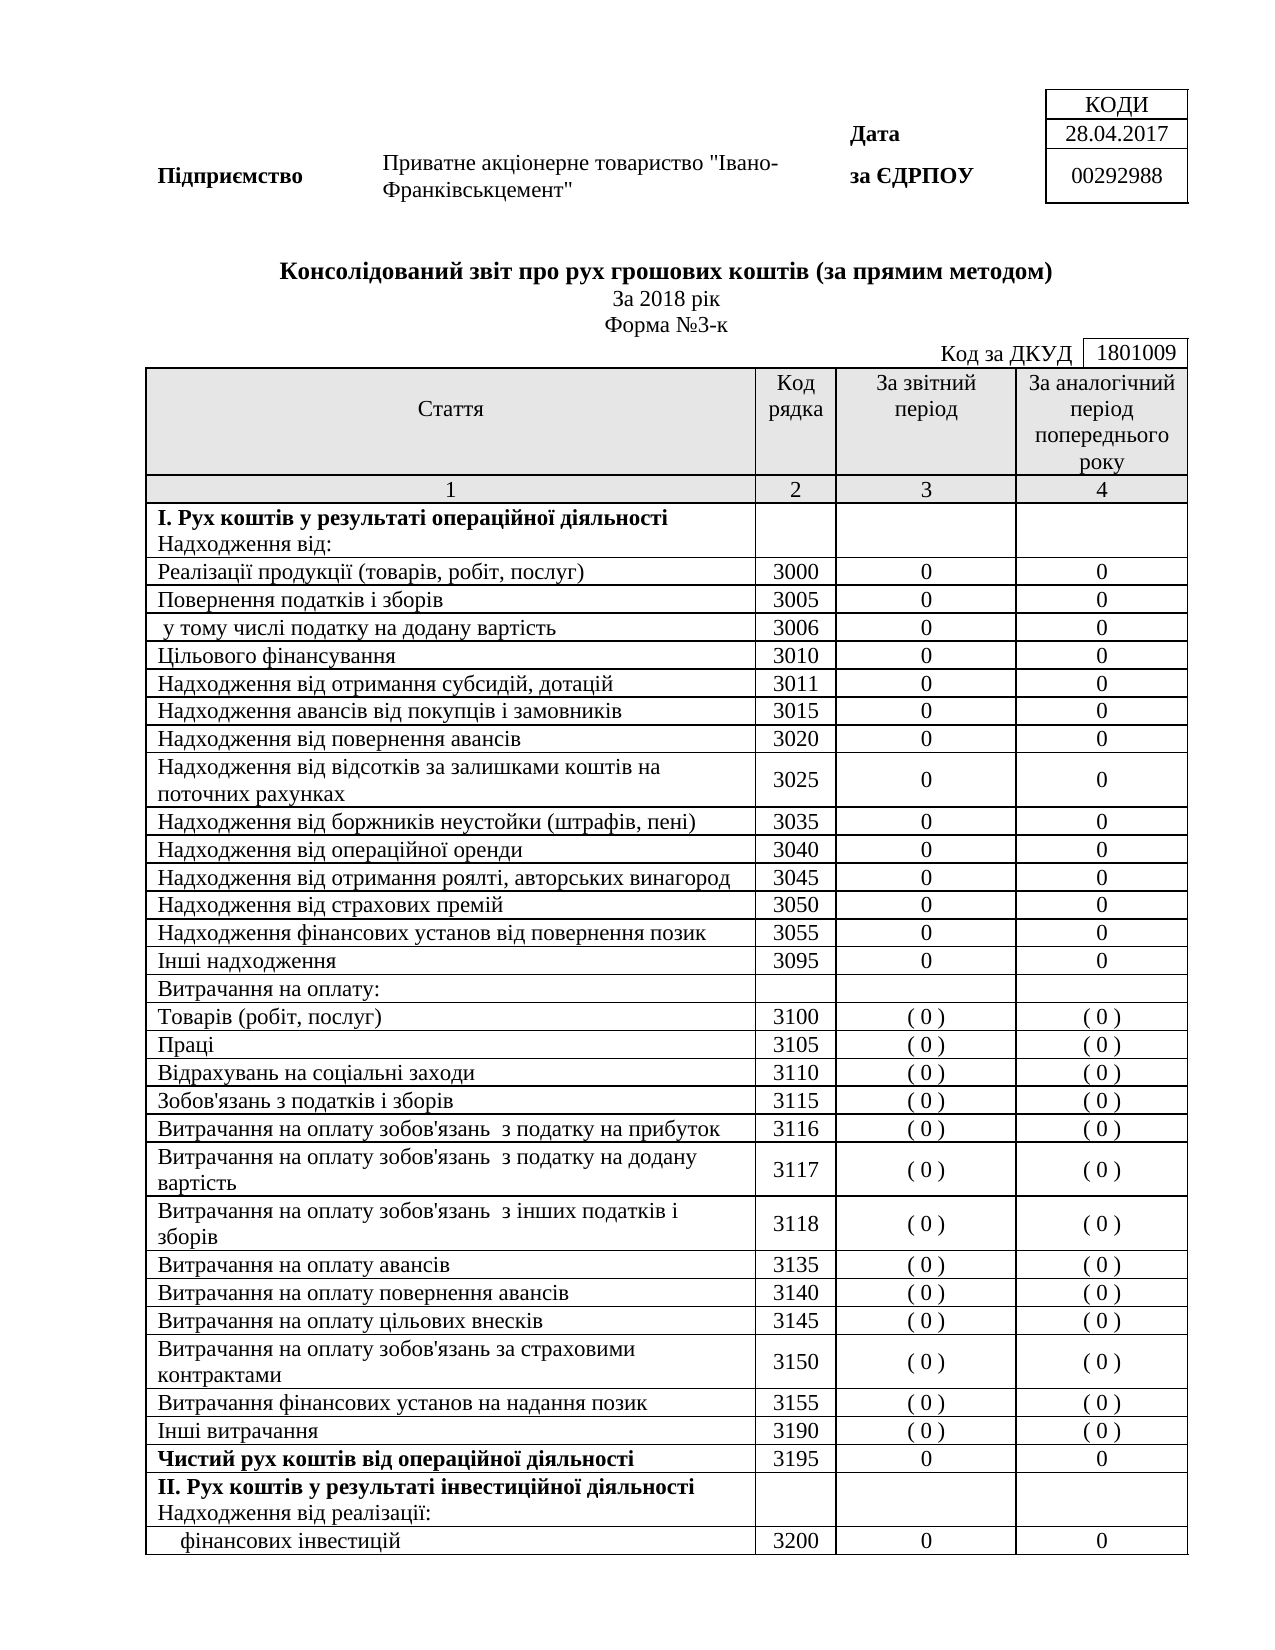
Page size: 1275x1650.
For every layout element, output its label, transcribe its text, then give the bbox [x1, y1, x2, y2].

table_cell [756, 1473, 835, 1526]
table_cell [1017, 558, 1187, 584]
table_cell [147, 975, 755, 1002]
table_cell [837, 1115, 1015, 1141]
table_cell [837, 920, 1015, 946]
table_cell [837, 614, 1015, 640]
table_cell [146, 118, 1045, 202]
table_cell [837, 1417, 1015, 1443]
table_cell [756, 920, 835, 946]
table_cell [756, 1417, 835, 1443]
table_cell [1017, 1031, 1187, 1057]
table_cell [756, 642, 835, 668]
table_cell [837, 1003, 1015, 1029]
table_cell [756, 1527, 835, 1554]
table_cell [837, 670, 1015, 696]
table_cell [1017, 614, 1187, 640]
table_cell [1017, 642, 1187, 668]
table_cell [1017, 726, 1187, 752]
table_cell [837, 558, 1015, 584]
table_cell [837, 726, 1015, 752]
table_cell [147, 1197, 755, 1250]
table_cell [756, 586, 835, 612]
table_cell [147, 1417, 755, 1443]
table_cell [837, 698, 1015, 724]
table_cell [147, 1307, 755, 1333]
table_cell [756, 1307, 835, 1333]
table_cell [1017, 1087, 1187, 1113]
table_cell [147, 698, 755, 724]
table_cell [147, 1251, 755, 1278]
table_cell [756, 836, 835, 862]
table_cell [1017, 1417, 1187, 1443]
text Форма №3-к [146, 311, 1186, 338]
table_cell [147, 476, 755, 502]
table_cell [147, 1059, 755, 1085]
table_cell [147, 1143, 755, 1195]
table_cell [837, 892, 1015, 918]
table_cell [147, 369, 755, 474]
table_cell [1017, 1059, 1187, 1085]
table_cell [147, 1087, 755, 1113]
text За 2018 рік [146, 285, 1186, 311]
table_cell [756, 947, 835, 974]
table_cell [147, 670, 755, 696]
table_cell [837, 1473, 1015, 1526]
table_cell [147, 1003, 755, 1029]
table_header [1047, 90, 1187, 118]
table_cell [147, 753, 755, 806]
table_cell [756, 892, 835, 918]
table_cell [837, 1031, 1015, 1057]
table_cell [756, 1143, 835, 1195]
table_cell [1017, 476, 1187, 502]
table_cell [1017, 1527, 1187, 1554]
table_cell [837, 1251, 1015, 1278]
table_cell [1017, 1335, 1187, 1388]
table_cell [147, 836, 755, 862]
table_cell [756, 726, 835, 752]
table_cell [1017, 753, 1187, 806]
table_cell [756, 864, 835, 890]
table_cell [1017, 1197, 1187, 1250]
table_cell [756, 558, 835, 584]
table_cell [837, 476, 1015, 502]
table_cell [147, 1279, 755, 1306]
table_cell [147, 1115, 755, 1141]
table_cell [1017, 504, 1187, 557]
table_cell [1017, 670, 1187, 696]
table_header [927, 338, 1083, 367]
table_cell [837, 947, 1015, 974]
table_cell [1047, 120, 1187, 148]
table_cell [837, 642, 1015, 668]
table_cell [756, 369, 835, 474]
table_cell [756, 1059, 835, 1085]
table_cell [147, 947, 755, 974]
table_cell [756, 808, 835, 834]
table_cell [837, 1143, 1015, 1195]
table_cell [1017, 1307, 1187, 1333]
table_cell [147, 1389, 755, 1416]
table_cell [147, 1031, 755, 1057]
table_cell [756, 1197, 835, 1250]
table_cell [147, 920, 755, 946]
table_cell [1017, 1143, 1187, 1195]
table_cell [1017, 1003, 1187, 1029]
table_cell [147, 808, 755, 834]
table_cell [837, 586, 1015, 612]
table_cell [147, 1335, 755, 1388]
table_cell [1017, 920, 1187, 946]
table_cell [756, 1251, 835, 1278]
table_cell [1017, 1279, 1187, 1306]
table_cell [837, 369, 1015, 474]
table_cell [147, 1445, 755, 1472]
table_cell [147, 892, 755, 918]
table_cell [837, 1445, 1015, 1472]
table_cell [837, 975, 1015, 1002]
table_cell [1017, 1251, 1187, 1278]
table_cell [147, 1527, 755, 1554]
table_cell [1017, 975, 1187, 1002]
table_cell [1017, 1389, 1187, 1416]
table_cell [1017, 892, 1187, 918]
text Консолідований звіт про рух грошових коштів (за прямим методом) [146, 256, 1186, 285]
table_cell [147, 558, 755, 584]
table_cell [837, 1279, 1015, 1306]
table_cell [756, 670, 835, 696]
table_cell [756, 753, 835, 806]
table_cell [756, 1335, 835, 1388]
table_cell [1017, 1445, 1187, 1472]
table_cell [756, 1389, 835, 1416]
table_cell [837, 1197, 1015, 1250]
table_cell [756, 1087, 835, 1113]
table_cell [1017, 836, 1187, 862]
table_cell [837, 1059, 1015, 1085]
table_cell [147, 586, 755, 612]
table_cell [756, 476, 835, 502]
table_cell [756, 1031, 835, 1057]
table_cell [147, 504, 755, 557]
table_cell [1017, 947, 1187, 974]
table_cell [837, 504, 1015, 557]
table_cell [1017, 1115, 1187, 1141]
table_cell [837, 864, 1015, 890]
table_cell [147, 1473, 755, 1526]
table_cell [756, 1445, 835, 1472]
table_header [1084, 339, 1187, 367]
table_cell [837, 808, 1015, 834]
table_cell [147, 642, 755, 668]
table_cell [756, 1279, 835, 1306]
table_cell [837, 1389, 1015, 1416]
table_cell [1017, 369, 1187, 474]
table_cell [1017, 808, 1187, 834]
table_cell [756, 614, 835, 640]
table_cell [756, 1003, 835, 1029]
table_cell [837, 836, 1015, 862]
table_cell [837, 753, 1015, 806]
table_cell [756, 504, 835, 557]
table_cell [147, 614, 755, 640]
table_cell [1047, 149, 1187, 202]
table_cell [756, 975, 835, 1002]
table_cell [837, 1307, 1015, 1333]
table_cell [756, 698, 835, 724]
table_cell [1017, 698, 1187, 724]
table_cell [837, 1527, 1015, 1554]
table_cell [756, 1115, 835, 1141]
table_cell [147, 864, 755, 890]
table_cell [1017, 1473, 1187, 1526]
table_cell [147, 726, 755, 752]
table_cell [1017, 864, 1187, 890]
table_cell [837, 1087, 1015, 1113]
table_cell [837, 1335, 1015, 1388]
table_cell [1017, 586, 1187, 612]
